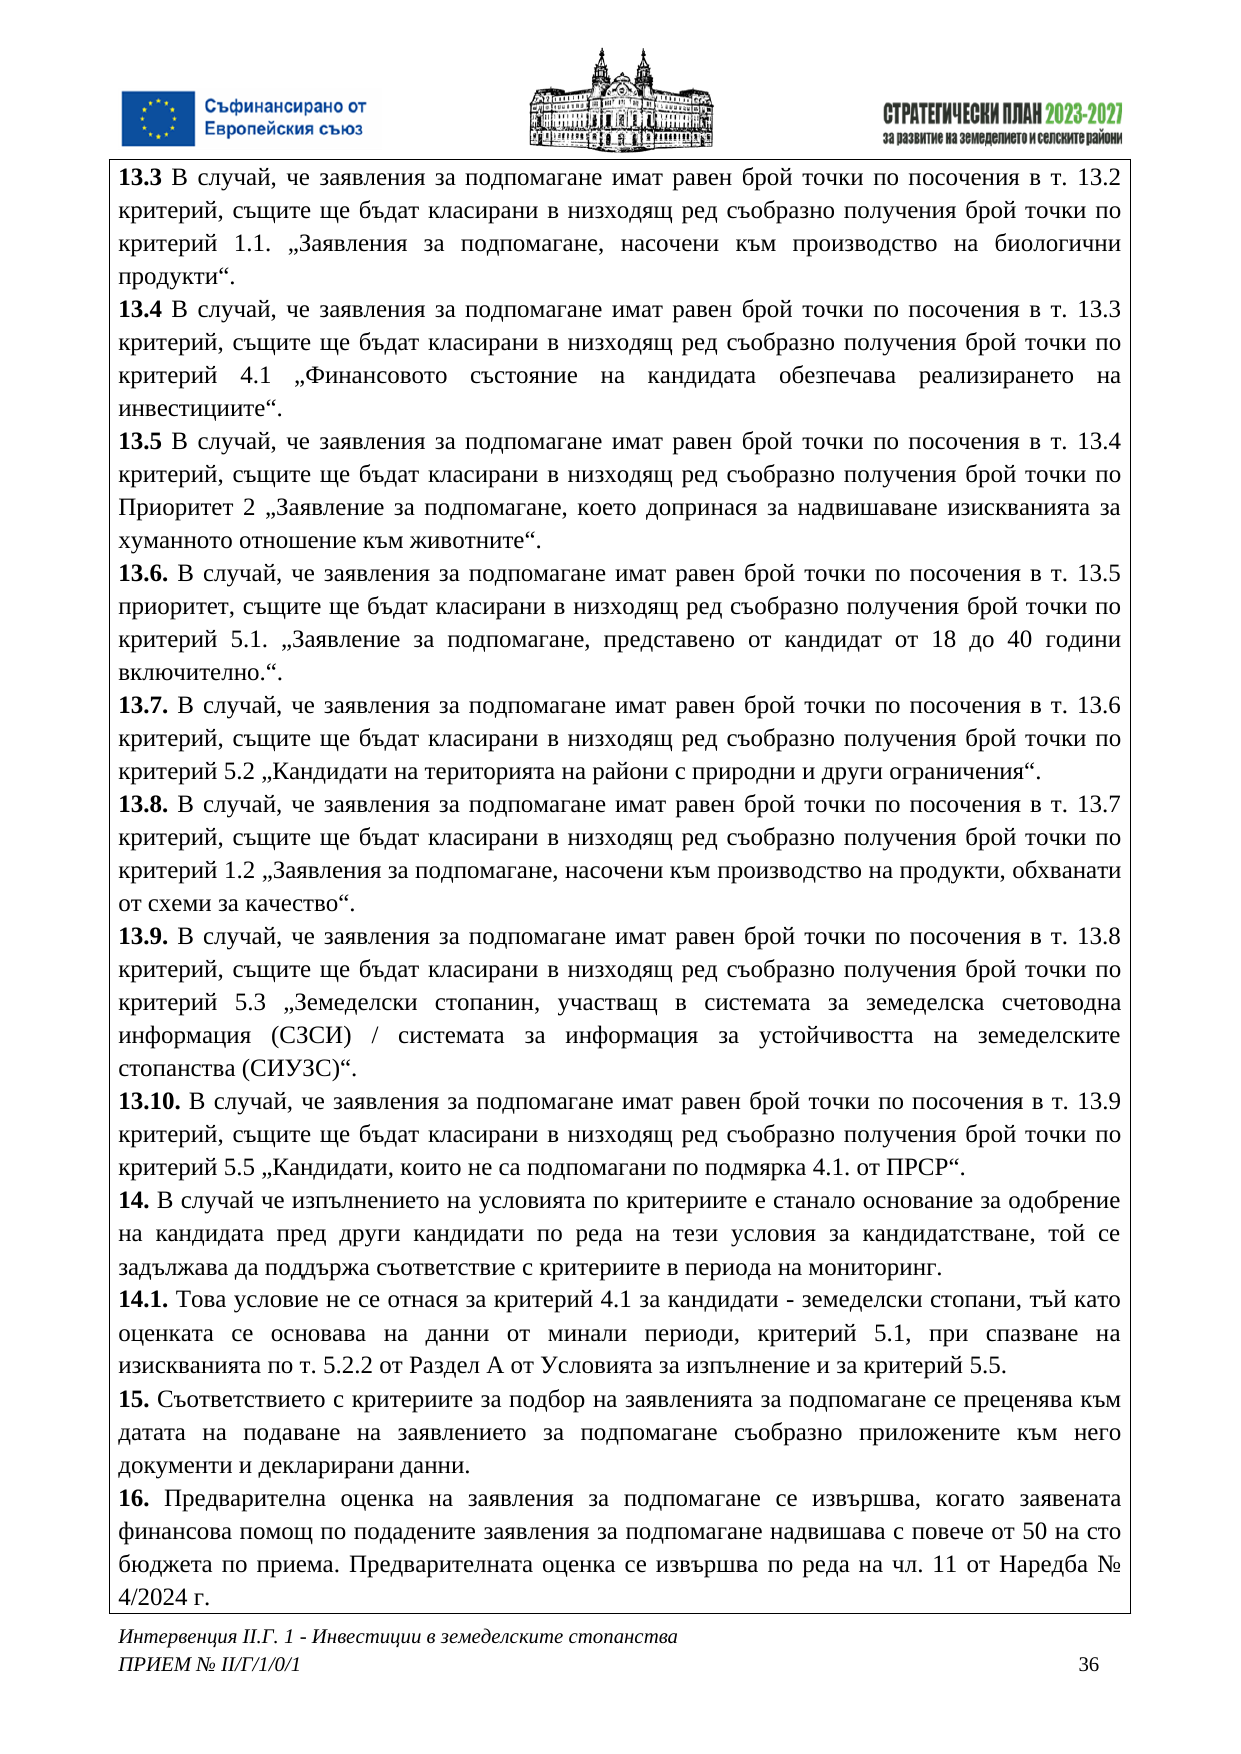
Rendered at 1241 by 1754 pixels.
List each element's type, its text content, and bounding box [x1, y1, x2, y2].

text 14.1. Това условие не се отнася за критерий 4.1 за кандидати - земеделски стопани, тъй като оценката се основава на данни от минали периоди, критерий 5.1, при спазване на изискванията по т. 5.2.2 от Раздел А от Условията за изпълнение и за критерий 5.5. [110, 1281, 1130, 1379]
text 15. Съответствието с критериите за подбор на заявленията за подпомагане се преценява към датата на подаване на заявлението за подпомагане съобразно приложените към него документи и декларирани данни. [110, 1381, 1130, 1478]
text 13.8. В случай, че заявления за подпомагане имат равен брой точки по посочения в т. 13.7 критерий, същите ще бъдат класирани в низходящ ред съобразно получения брой точки по критерий 1.2 „Заявления за подпомагане, насочени към производство на продукти, обхванати от схеми за качество“. [110, 786, 1130, 917]
text 13.5 В случай, че заявления за подпомагане имат равен брой точки по посочения в т. 13.4 критерий, същите ще бъдат класирани в низходящ ред съобразно получения брой точки по Приоритет 2 „Заявление за подпомагане, което допринася за надвишаване изискванията за хуманното отношение към животните“. [110, 423, 1130, 554]
text 13.3 В случай, че заявления за подпомагане имат равен брой точки по посочения в т. 13.2 критерий, същите ще бъдат класирани в низходящ ред съобразно получения брой точки по критерий 1.1. „Заявления за подпомагане, насочени към производство на биологични продукти“. [110, 160, 1130, 290]
text 13.7. В случай, че заявления за подпомагане имат равен брой точки по посочения в т. 13.6 критерий, същите ще бъдат класирани в низходящ ред съобразно получения брой точки по критерий 5.2 „Кандидати на територията на райони с природни и други ограничения“. [110, 687, 1130, 785]
text 16. Предварителна оценка на заявления за подпомагане се извършва, когато заявената финансова помощ по подадените заявления за подпомагане надвишава с повече от 50 на сто бюджета по приема. Предварителната оценка се извършва по реда на чл. 11 от Наредба № 4/2024 г. [110, 1479, 1130, 1613]
text 13.6. В случай, че заявления за подпомагане имат равен брой точки по посочения в т. 13.5 приоритет, същите ще бъдат класирани в низходящ ред съобразно получения брой точки по критерий 5.1. „Заявление за подпомагане, представено от кандидат от 18 до 40 години включително.“. [110, 555, 1130, 686]
text 13.9. В случай, че заявления за подпомагане имат равен брой точки по посочения в т. 13.8 критерий, същите ще бъдат класирани в низходящ ред съобразно получения брой точки по критерий 5.3 „Земеделски стопанин, участващ в системата за земеделска счетоводна информация (СЗСИ) / системата за информация за устойчивостта на земеделските стопанства (СИУЗС)“. [110, 918, 1130, 1082]
picture [118, 44, 1123, 159]
text 13.4 В случай, че заявления за подпомагане имат равен брой точки по посочения в т. 13.3 критерий, същите ще бъдат класирани в низходящ ред съобразно получения брой точки по критерий 4.1 „Финансовото състояние на кандидата обезпечава реализирането на инвестициите“. [110, 291, 1130, 422]
text 13.10. В случай, че заявления за подпомагане имат равен брой точки по посочения в т. 13.9 критерий, същите ще бъдат класирани в низходящ ред съобразно получения брой точки по критерий 5.5 „Кандидати, които не са подпомагани по подмярка 4.1. от ПРСР“. [110, 1083, 1130, 1181]
text 14. В случай че изпълнението на условията по критериите е станало основание за одобрение на кандидата пред други кандидати по реда на тези условия за кандидатстване, той се задължава да поддържа съответствие с критериите в периода на мониторинг. [110, 1182, 1130, 1280]
